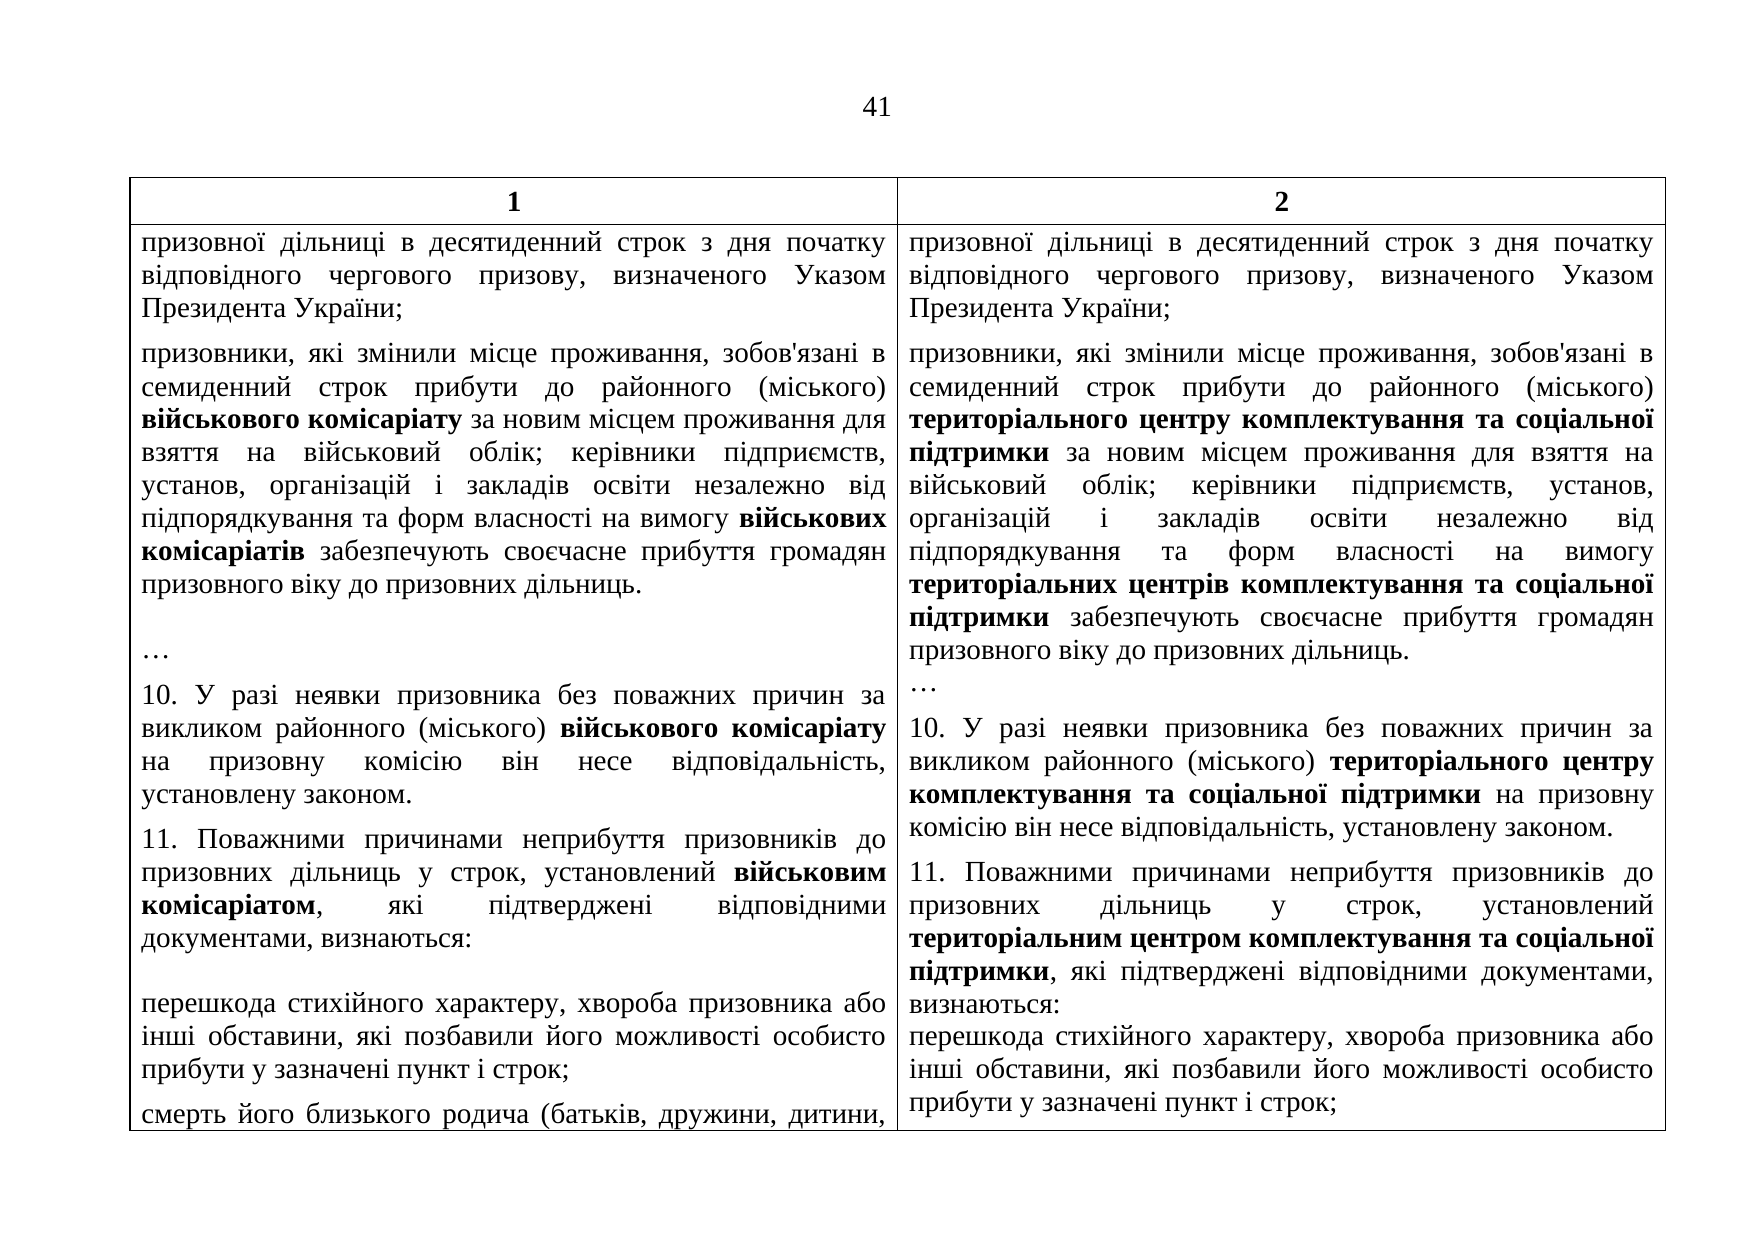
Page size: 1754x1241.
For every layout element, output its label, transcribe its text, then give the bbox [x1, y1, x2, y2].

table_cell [898, 225, 1665, 1130]
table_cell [131, 225, 897, 1130]
table_header 1 [131, 178, 897, 224]
table_header 2 [898, 178, 1665, 224]
